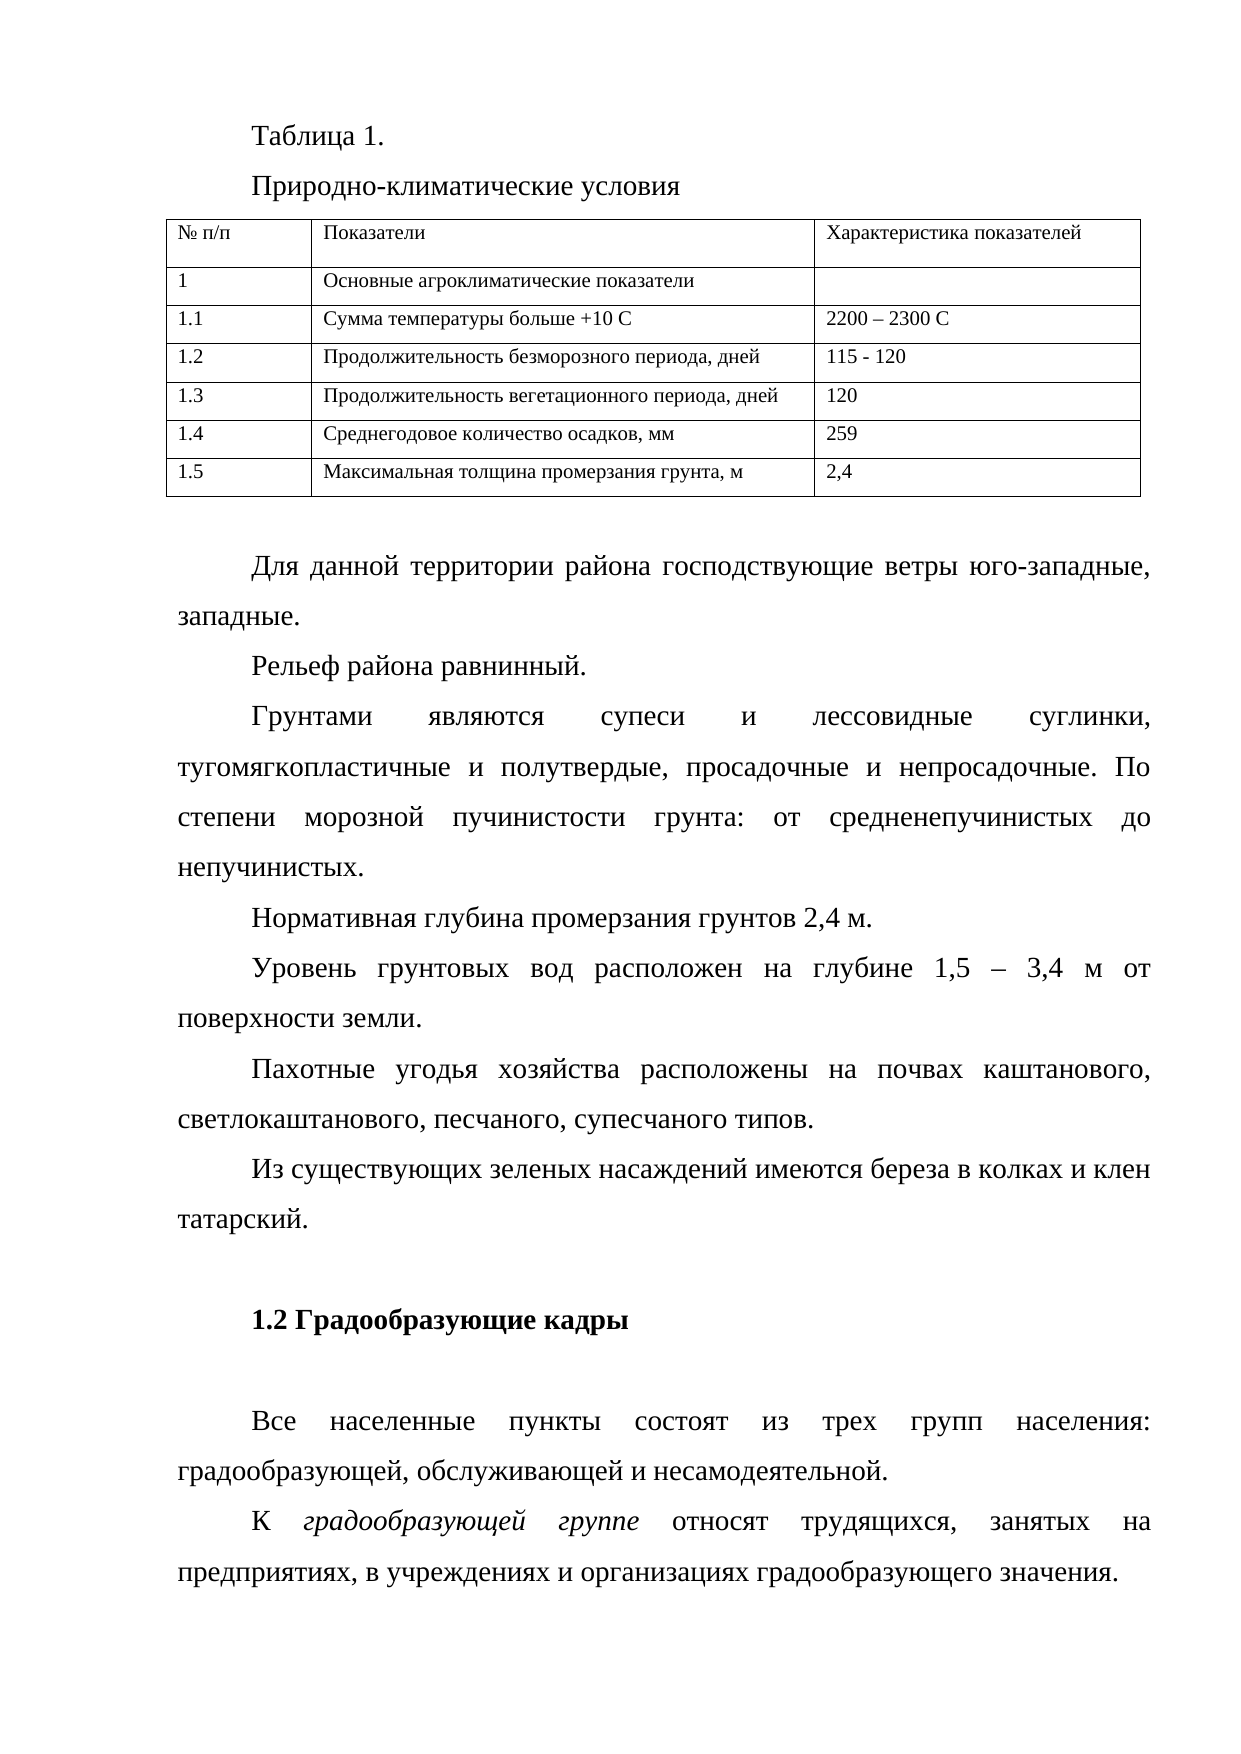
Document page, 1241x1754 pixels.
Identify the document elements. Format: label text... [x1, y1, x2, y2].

text Из существующих зеленых насаждений имеются береза в колках и клен татарский. [177, 1151, 1152, 1235]
text Для данной территории района господствующие ветры юго-западные, западные. [177, 548, 1152, 631]
table_cell 1.1 [167, 306, 311, 343]
text Все населенные пункты состоят из трех групп населения: градообразующей, обслуживающей и несамодеятельной. [177, 1403, 1152, 1487]
table_cell 1 [167, 268, 311, 305]
table_cell 1.3 [167, 383, 311, 420]
table_cell Максимальная толщина промерзания грунта, м [312, 459, 814, 496]
text Уровень грунтовых вод расположен на глубине 1,5 – 3,4 м от поверхности земли. [177, 950, 1152, 1034]
table_header № п/п [167, 220, 311, 267]
text Пахотные угодья хозяйства расположены на почвах каштанового, светлокаштанового, песчаного, супесчаного типов. [177, 1051, 1152, 1134]
table_header Показатели [312, 220, 814, 267]
table_cell Основные агроклиматические показатели [312, 268, 814, 305]
text Природно-климатические условия [177, 168, 1152, 202]
table_cell 259 [815, 421, 1140, 458]
table_cell 1.5 [167, 459, 311, 496]
table_cell 2,4 [815, 459, 1140, 496]
text Нормативная глубина промерзания грунтов 2,4 м. [177, 900, 1152, 933]
table_cell Сумма температуры больше +10 С [312, 306, 814, 343]
table_cell [815, 268, 1140, 305]
table_cell Среднегодовое количество осадков, мм [312, 421, 814, 458]
table_cell 1.2 [167, 344, 311, 382]
table_header Характеристика показателей [815, 220, 1140, 267]
text Таблица 1. [177, 118, 1152, 152]
table_cell 2200 – 2300 С [815, 306, 1140, 343]
text 1.2 Градообразующие кадры [177, 1302, 1152, 1336]
text Рельеф района равнинный. [177, 648, 1152, 682]
table_cell Продолжительность вегетационного периода, дней [312, 383, 814, 420]
text Грунтами являются супеси и лессовидные суглинки, тугомягкопластичные и полутвердые, просадочные и непросадочные. По степени морозной пучинистости грунта: от средненепучинистых до непучинистых. [177, 698, 1152, 883]
table_cell 115 - 120 [815, 344, 1140, 382]
text К градообразующей группе относят трудящихся, занятых на предприятиях, в учреждениях и организациях градообразующего значения. [177, 1503, 1152, 1587]
table_cell 1.4 [167, 421, 311, 458]
table_cell Продолжительность безморозного периода, дней [312, 344, 814, 382]
table_cell 120 [815, 383, 1140, 420]
